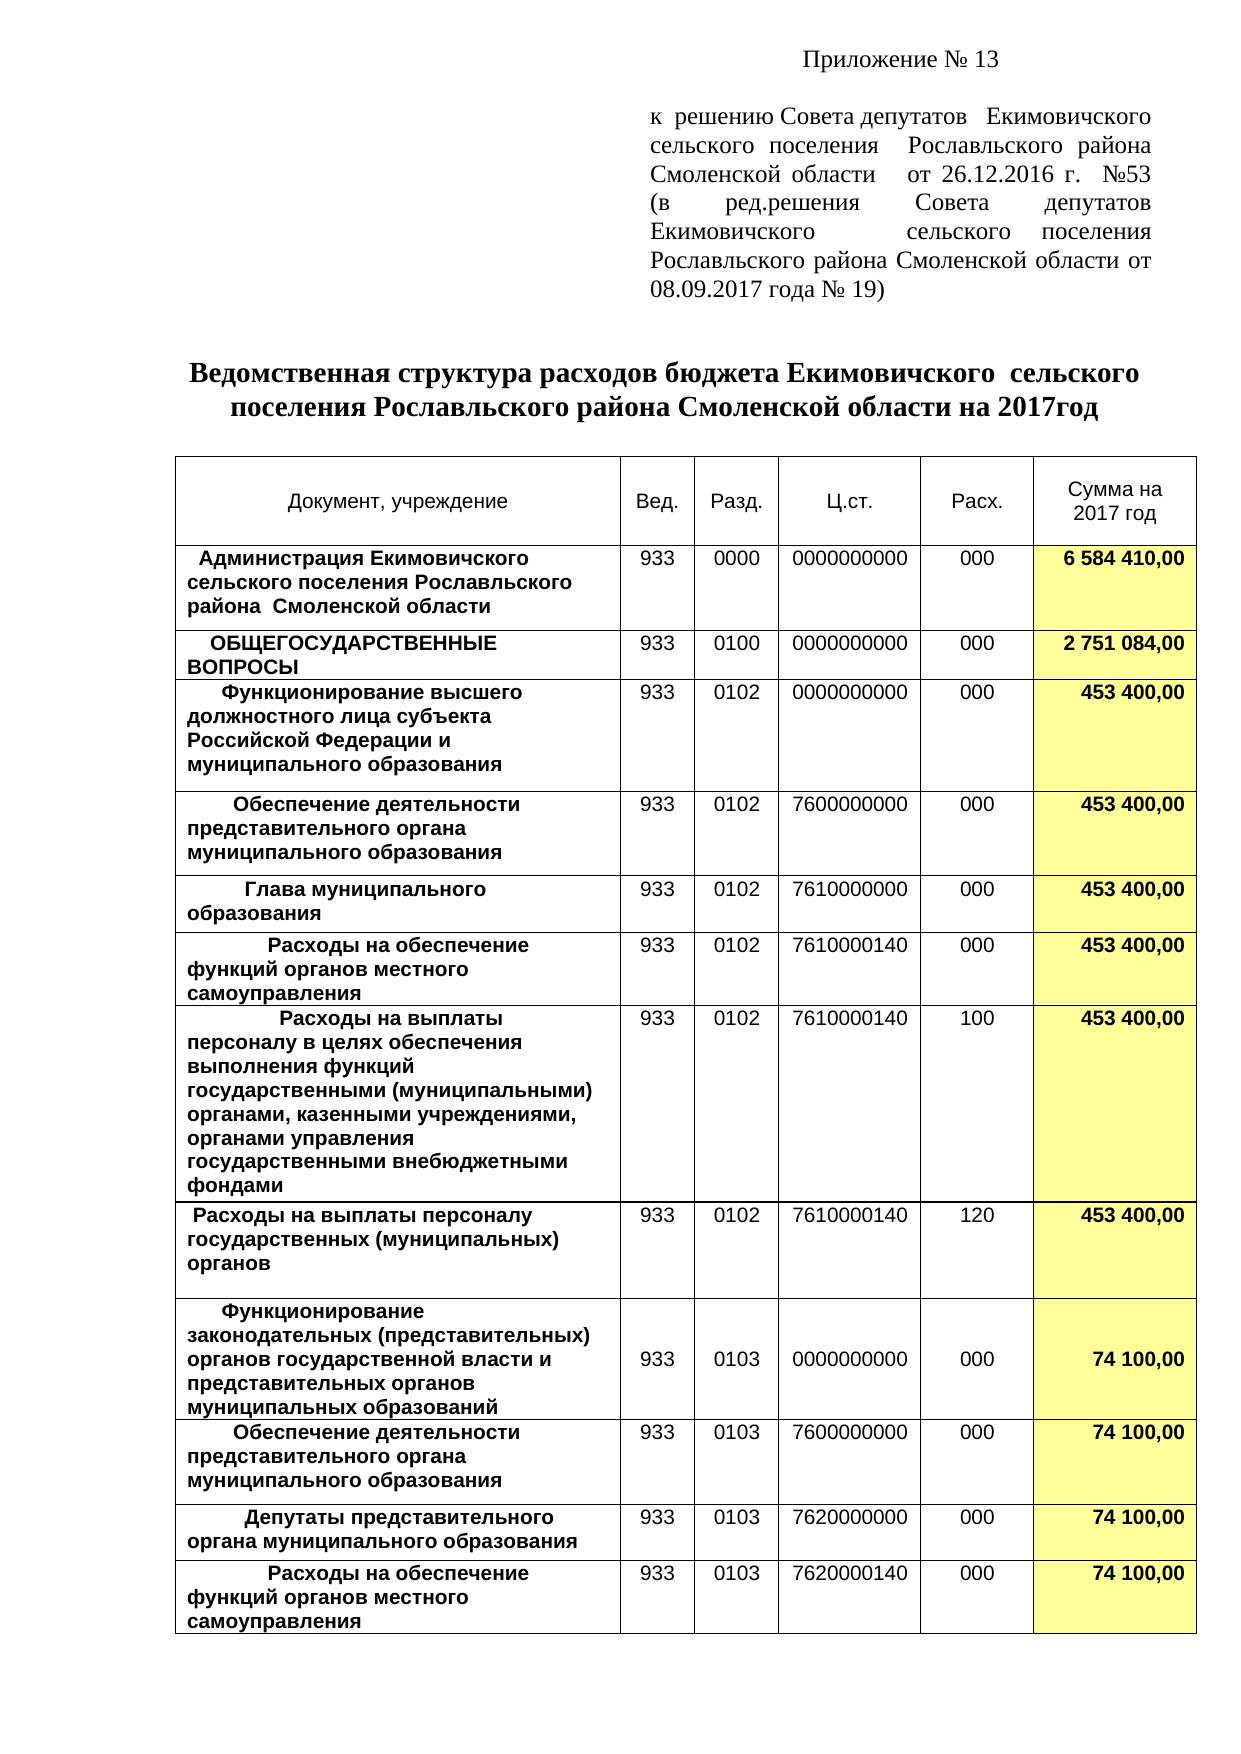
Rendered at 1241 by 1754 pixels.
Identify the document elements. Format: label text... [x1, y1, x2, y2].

text Ведомственная структура расходов бюджета Екимовичского сельского поселения Рославльского района Смоленской области на 2017год [177, 355, 1152, 422]
table_cell 0000000000 [779, 631, 920, 678]
table_cell 933 [621, 933, 694, 1004]
table_cell 7600000000 [779, 792, 920, 875]
table_cell 74 100,00 [1034, 1561, 1196, 1633]
table_cell Расходы на выплаты персоналу в целях обеспечения выполнения функций государственными (муниципальными) органами, казенными учреждениями, органами управления государственными внебюджетными фондами [176, 1006, 620, 1201]
table_cell 7620000140 [779, 1561, 920, 1633]
table_cell 000 [921, 792, 1033, 875]
table_cell 933 [621, 876, 694, 932]
table_cell 0000 [695, 546, 778, 629]
table_cell Расходы на обеспечение функций органов местного самоуправления [176, 1561, 620, 1633]
table_cell 000 [921, 546, 1033, 629]
table_cell 453 400,00 [1034, 876, 1196, 932]
table_cell 000 [921, 1505, 1033, 1560]
table_cell Функционирование законодательных (представительных) органов государственной власти и представительных органов муниципальных образований [176, 1299, 620, 1419]
table_cell 000 [921, 680, 1033, 791]
table_cell 933 [621, 546, 694, 629]
table_cell 933 [621, 631, 694, 678]
table_cell 0102 [695, 1006, 778, 1201]
table_cell 933 [621, 1299, 694, 1419]
table_cell Расходы на выплаты персоналу государственных (муниципальных) органов [176, 1203, 620, 1298]
table_header Расх. [921, 457, 1033, 545]
table_cell 000 [921, 1561, 1033, 1633]
table_cell 933 [621, 680, 694, 791]
table_cell 933 [621, 1203, 694, 1298]
table_cell 0000000000 [779, 1299, 920, 1419]
table_cell 933 [621, 1561, 694, 1633]
table_cell Расходы на обеспечение функций органов местного самоуправления [176, 933, 620, 1004]
table_cell 120 [921, 1203, 1033, 1298]
table_cell 0102 [695, 876, 778, 932]
table_cell 0103 [695, 1561, 778, 1633]
table_cell 74 100,00 [1034, 1505, 1196, 1560]
table_header Ц.ст. [779, 457, 920, 545]
table_header Сумма на 2017 год [1034, 457, 1196, 545]
table_header Разд. [695, 457, 778, 545]
table_cell Функционирование высшего должностного лица субъекта Российской Федерации и муниципального образования [176, 680, 620, 791]
table_cell 0102 [695, 680, 778, 791]
table_cell 7600000000 [779, 1420, 920, 1503]
table_cell Обеспечение деятельности представительного органа муниципального образования [176, 1420, 620, 1503]
table_cell 6 584 410,00 [1034, 546, 1196, 629]
table_cell 000 [921, 1299, 1033, 1419]
table_cell 0100 [695, 631, 778, 678]
table_cell Депутаты представительного органа муниципального образования [176, 1505, 620, 1560]
table_cell 453 400,00 [1034, 680, 1196, 791]
text к решению Совета депутатов Екимовичского сельского поселения Рославльского района Смоленской области от 26.12.2016 г. №53 (в ред.решения Совета депутатов Екимовичского сельского поселения Рославльского района Смоленской области от 08.09.2017 года № 19) [650, 101, 1152, 302]
table_cell 453 400,00 [1034, 933, 1196, 1004]
table_cell 000 [921, 933, 1033, 1004]
table_cell 0103 [695, 1299, 778, 1419]
table_cell 453 400,00 [1034, 1203, 1196, 1298]
table_cell 933 [621, 792, 694, 875]
table_cell 74 100,00 [1034, 1420, 1196, 1503]
table_cell 2 751 084,00 [1034, 631, 1196, 678]
table_cell 453 400,00 [1034, 792, 1196, 875]
table_cell 0000000000 [779, 680, 920, 791]
table_cell Обеспечение деятельности представительного органа муниципального образования [176, 792, 620, 875]
table_cell ОБЩЕГОСУДАРСТВЕННЫЕ ВОПРОСЫ [176, 631, 620, 678]
table_cell 7620000000 [779, 1505, 920, 1560]
table_cell 100 [921, 1006, 1033, 1201]
table_cell 7610000000 [779, 876, 920, 932]
table_cell 0000000000 [779, 546, 920, 629]
table_cell 0103 [695, 1420, 778, 1503]
table_cell 0102 [695, 1203, 778, 1298]
text Приложение № 13 [650, 44, 1152, 73]
table_cell 7610000140 [779, 933, 920, 1004]
table_cell 933 [621, 1420, 694, 1503]
table_cell 933 [621, 1006, 694, 1201]
table_cell 933 [621, 1505, 694, 1560]
table_cell 0103 [695, 1505, 778, 1560]
table_cell 74 100,00 [1034, 1299, 1196, 1419]
table_cell 0102 [695, 792, 778, 875]
table_header Документ, учреждение [176, 457, 620, 545]
table_header Вед. [621, 457, 694, 545]
table_cell 7610000140 [779, 1203, 920, 1298]
table_cell 000 [921, 876, 1033, 932]
table_cell 000 [921, 1420, 1033, 1503]
table_cell Глава муниципального образования [176, 876, 620, 932]
table_cell 453 400,00 [1034, 1006, 1196, 1201]
table_cell 0102 [695, 933, 778, 1004]
table_cell Администрация Екимовичского сельского поселения Рославльского района Смоленской области [176, 546, 620, 629]
table_cell 7610000140 [779, 1006, 920, 1201]
table_cell 000 [921, 631, 1033, 678]
